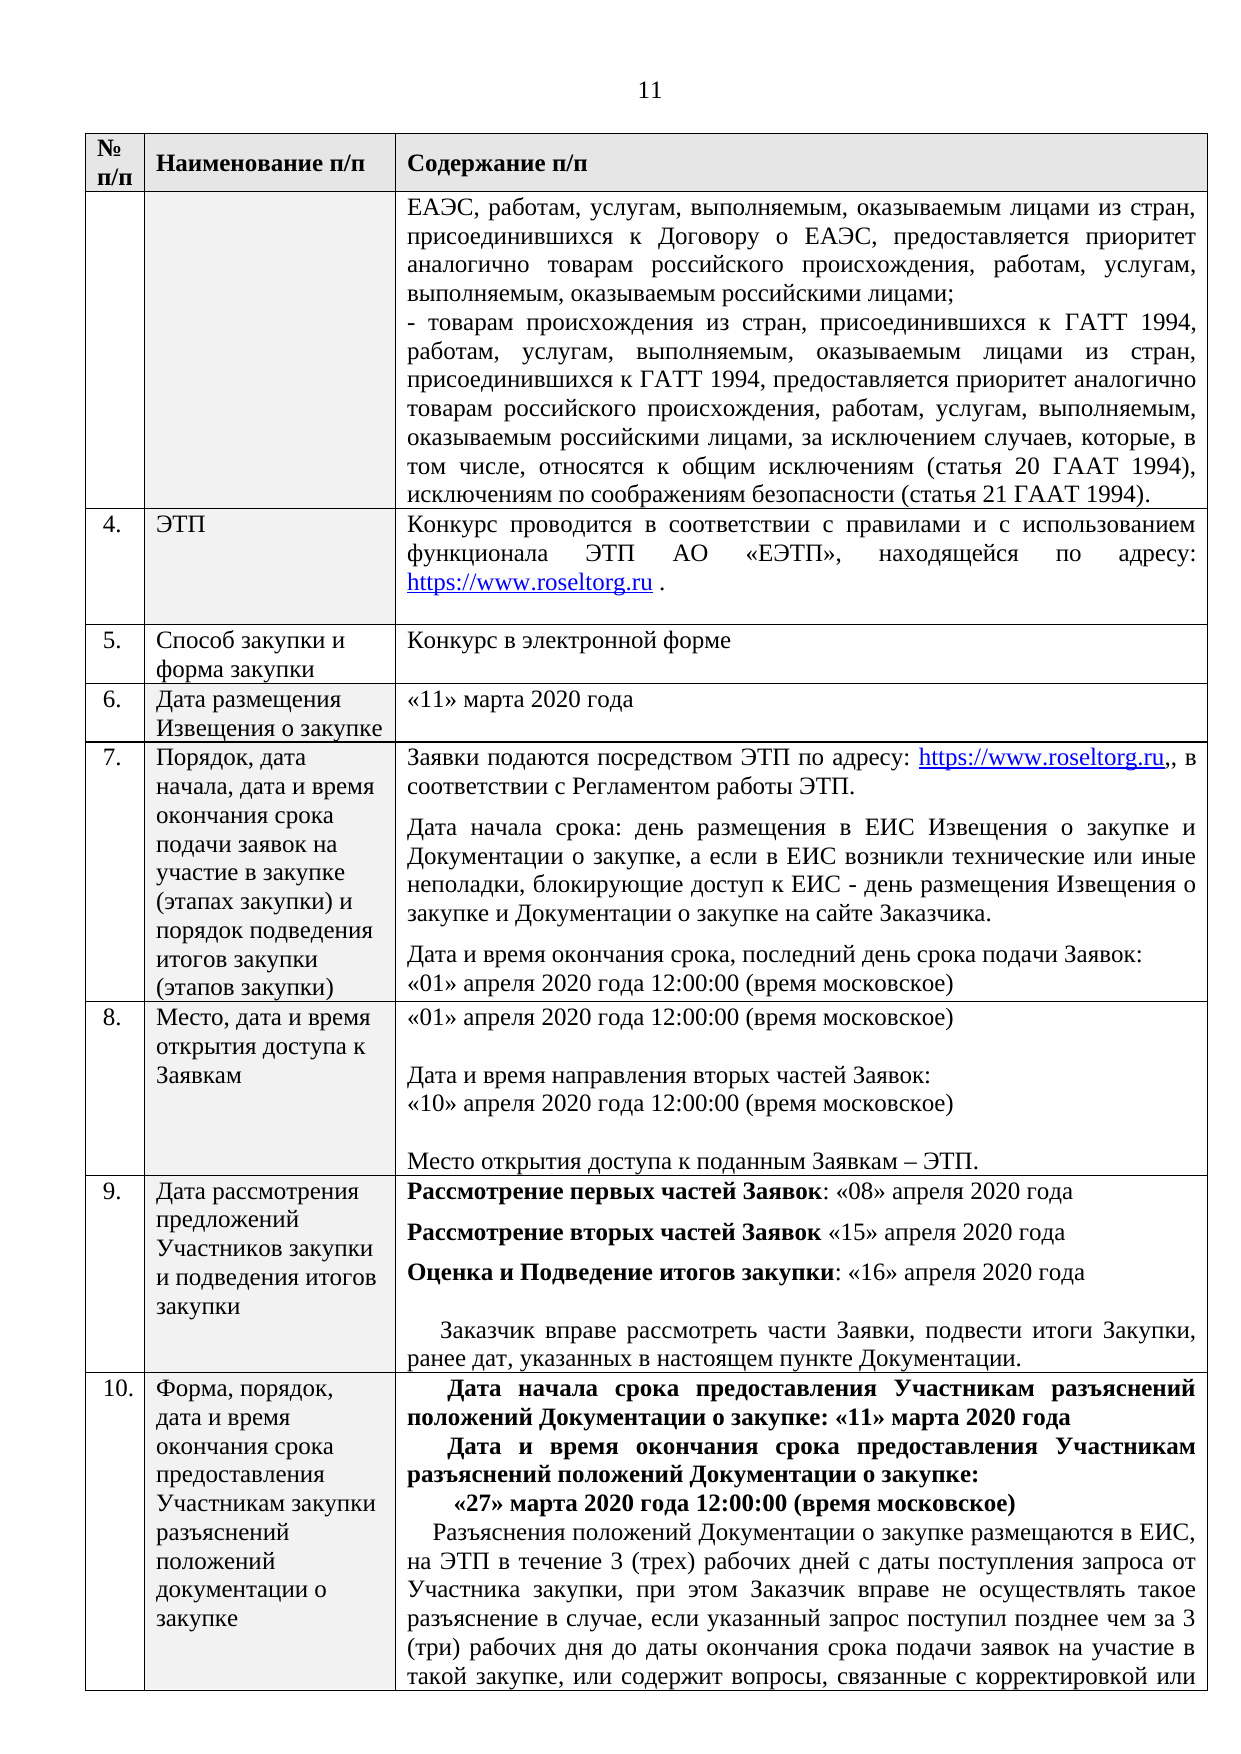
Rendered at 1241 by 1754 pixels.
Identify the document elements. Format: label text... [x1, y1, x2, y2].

table_cell [86, 1373, 144, 1689]
table_cell Заявки подаются посредством ЭТП по адресу: https://www.roseltorg.ru,, в соответствии с Регламентом работы ЭТП. Дата начала срока: день размещения в ЕИС Извещения о закупке и Документации о закупке, а если в ЕИС возникли технические или иные неполадки, блокирующие доступ к ЕИС - день размещения Извещения о закупке и Документации о закупке на сайте Заказчика. Дата и время окончания срока, последний день срока подачи Заявок: 12:00:00 (время московское) [396, 743, 1207, 1001]
table_cell Дата рассмотрения предложений Участников закупки и подведения итогов закупки [145, 1176, 395, 1372]
table_cell ЭТП [145, 509, 395, 624]
table_cell Конкурс проводится в соответствии с правилами и с использованием функционала ЭТП АО «ЕЭТП», находящейся по адресу: https://www.roseltorg.ru . [396, 509, 1207, 624]
table_header Содержание п/п [396, 134, 1207, 191]
table_cell [86, 192, 144, 508]
table_cell [396, 684, 1207, 741]
table_cell Порядок, дата начала, дата и время окончания срока подачи заявок на участие в закупке (этапах закупки) и порядок подведения итогов закупки (этапов закупки) [145, 743, 395, 1001]
table_cell Конкурс в электронной форме [396, 625, 1207, 683]
table_header № п/п [86, 134, 144, 191]
table_cell [86, 743, 144, 1001]
table_header Наименование п/п [145, 134, 395, 191]
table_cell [145, 1373, 395, 1689]
table_cell [86, 625, 144, 683]
table_cell [86, 1002, 144, 1175]
table_cell [86, 1176, 144, 1372]
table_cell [396, 1373, 1207, 1689]
table_cell 12:00:00 (время московское) Дата и время направления вторых частей Заявок: 12:00:00 (время московское) Место открытия доступа к поданным Заявкам – ЭТП. [396, 1002, 1207, 1175]
table_cell Дата размещения Извещения о закупке [145, 684, 395, 741]
table_cell Рассмотрение первых частей Заявок: Рассмотрение вторых частей Заявок Оценка и Подведение итогов закупки: Заказчик вправе рассмотреть части Заявки, подвести итоги Закупки, ранее дат, указанных в настоящем пункте Документации. [396, 1176, 1207, 1372]
table_cell [86, 684, 144, 741]
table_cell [145, 192, 395, 508]
table_cell Способ закупки и форма закупки [145, 625, 395, 683]
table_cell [396, 192, 1207, 508]
table_cell Место, дата и время открытия доступа к Заявкам [145, 1002, 395, 1175]
table_cell [86, 509, 144, 624]
